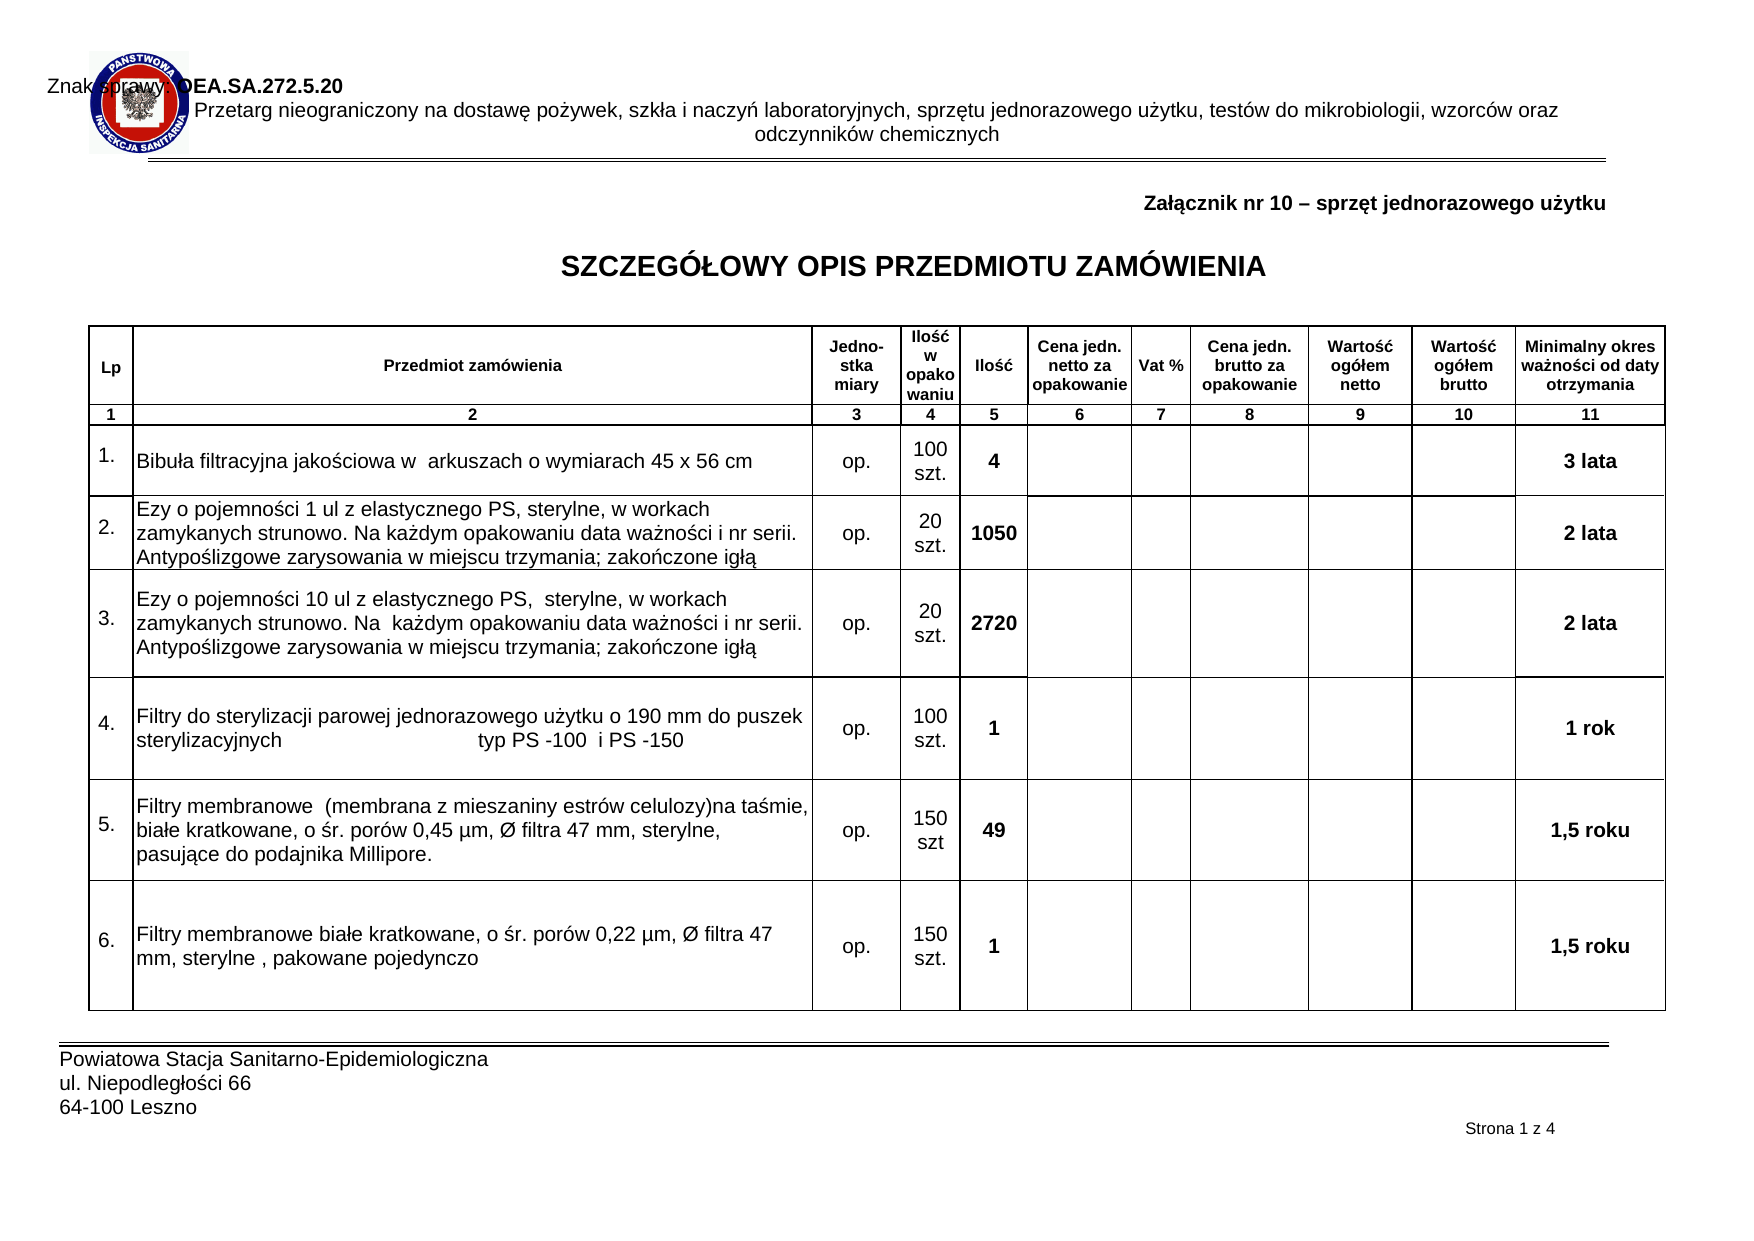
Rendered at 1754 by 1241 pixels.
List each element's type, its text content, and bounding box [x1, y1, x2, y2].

table_cell 1,5 roku [1516, 779, 1665, 880]
table_cell [1132, 780, 1190, 880]
table_header Cena jedn. netto za opakowanie [1029, 327, 1131, 403]
table_cell [1309, 497, 1411, 568]
table_cell 1 rok [1516, 676, 1665, 778]
table_header Cena jedn. brutto za opakowanie [1191, 327, 1308, 403]
table_cell 7 [1132, 405, 1190, 424]
table_cell 20 szt. [901, 570, 959, 676]
table_cell 1 [961, 881, 1027, 1010]
table_header Vat % [1132, 327, 1190, 403]
table_cell [1132, 678, 1190, 778]
table_cell [1309, 678, 1411, 778]
table_cell [1413, 426, 1515, 495]
table_cell 8 [1191, 405, 1308, 424]
table_cell 4 [961, 426, 1027, 495]
table_cell [1413, 881, 1515, 1010]
table_cell 1,5 roku [1516, 880, 1665, 1010]
table_cell [1132, 881, 1190, 1010]
table_cell [1413, 780, 1515, 880]
table_cell [90, 881, 132, 1010]
table_cell [1028, 881, 1131, 1010]
table_cell 5 [961, 405, 1027, 424]
table_cell [1309, 881, 1411, 1010]
table_cell op. [813, 678, 900, 778]
picture [89, 51, 189, 154]
table_cell [90, 497, 132, 568]
table_cell 4 [902, 405, 959, 424]
table_cell op. [813, 780, 900, 880]
table_cell [1191, 678, 1308, 778]
table_cell [1191, 780, 1308, 880]
table_cell [1309, 426, 1411, 495]
table_cell [90, 678, 132, 778]
table_header Jedno-stka miary [813, 327, 900, 403]
table_cell Bibuła filtracyjna jakościowa w arkuszach o wymiarach 45 x 56 cm [134, 426, 812, 495]
table_cell [1191, 426, 1308, 495]
table_cell [1028, 426, 1131, 495]
table_cell [1028, 497, 1131, 568]
table_cell 49 [961, 780, 1027, 880]
table_header Wartość ogółem netto [1309, 327, 1411, 403]
table_cell 2 [134, 405, 811, 424]
table_header Lp [90, 327, 132, 403]
table_cell [1309, 570, 1411, 676]
table_cell op. [813, 496, 900, 568]
table_cell [90, 426, 132, 495]
table_cell 9 [1309, 405, 1411, 424]
table_cell op. [813, 881, 900, 1010]
table_cell op. [813, 426, 900, 495]
table_cell [1028, 570, 1131, 676]
table_cell 1 [961, 678, 1027, 778]
table_cell 150 szt. [901, 881, 959, 1010]
picture [180, 81, 188, 91]
table_header Minimalny okres ważności od daty otrzymania [1516, 327, 1664, 403]
table_cell [1413, 497, 1515, 568]
table_cell [1413, 678, 1515, 778]
table_cell 3 lata [1516, 426, 1665, 495]
table_cell [1413, 570, 1515, 676]
table_cell Filtry membranowe (membrana z mieszaniny estrów celulozy)na taśmie, białe kratkowane, o śr. porów 0,45 µm, Ø filtra 47 mm, sterylne, pasujące do podajnika Millipore. [134, 780, 812, 880]
table_cell 2 lata [1516, 569, 1665, 676]
table_cell 2720 [961, 570, 1027, 676]
table_cell [1191, 881, 1308, 1010]
table_cell Filtry do sterylizacji parowej jednorazowego użytku o 190 mm do puszek sterylizacyjnych typ PS -100 i PS -150 [134, 678, 812, 778]
table_header Wartość ogółem brutto [1413, 327, 1515, 403]
table_cell [1191, 497, 1308, 568]
table_cell [90, 780, 132, 880]
table_cell [1309, 780, 1411, 880]
table_cell [1028, 780, 1131, 880]
table_cell 2 lata [1516, 495, 1665, 568]
table_cell Ezy o pojemności 1 ul z elastycznego PS, sterylne, w workach zamykanych strunowo. Na każdym opakowaniu data ważności i nr serii. Antypoślizgowe zarysowania w miejscu trzymania; zakończone igłą [134, 496, 812, 568]
table_cell 20 szt. [901, 496, 959, 568]
text SZCZEGÓŁOWY OPIS PRZEDMIOTU ZAMÓWIENIA [148, 248, 1606, 282]
table_cell [1132, 570, 1190, 676]
table_header Ilość [961, 327, 1027, 403]
table_header Ilość w opakowaniu [902, 327, 959, 403]
table_cell [90, 570, 132, 676]
table_cell 1 [90, 405, 132, 424]
table_cell [1132, 426, 1190, 495]
table_cell [1028, 678, 1131, 778]
table_cell 11 [1516, 405, 1664, 424]
table_cell 1050 [961, 496, 1027, 568]
table_cell 150 szt [901, 780, 959, 880]
table_cell 10 [1413, 405, 1515, 424]
table_cell Ezy o pojemności 10 ul z elastycznego PS, sterylne, w workach zamykanych strunowo. Na każdym opakowaniu data ważności i nr serii. Antypoślizgowe zarysowania w miejscu trzymania; zakończone igłą [134, 570, 812, 676]
table_cell [1132, 497, 1190, 568]
table_cell 6 [1028, 405, 1131, 424]
table_header Przedmiot zamówienia [134, 327, 811, 403]
table_cell Filtry membranowe białe kratkowane, o śr. porów 0,22 µm, Ø filtra 47 mm, sterylne , pakowane pojedynczo [134, 881, 812, 1010]
text Załącznik nr 10 – sprzęt jednorazowego użytku [148, 191, 1606, 215]
table_cell op. [813, 570, 900, 676]
table_cell 100 szt. [901, 426, 959, 495]
table_cell [1191, 570, 1308, 676]
table_cell 100 szt. [901, 678, 959, 778]
table_cell 3 [813, 405, 900, 424]
